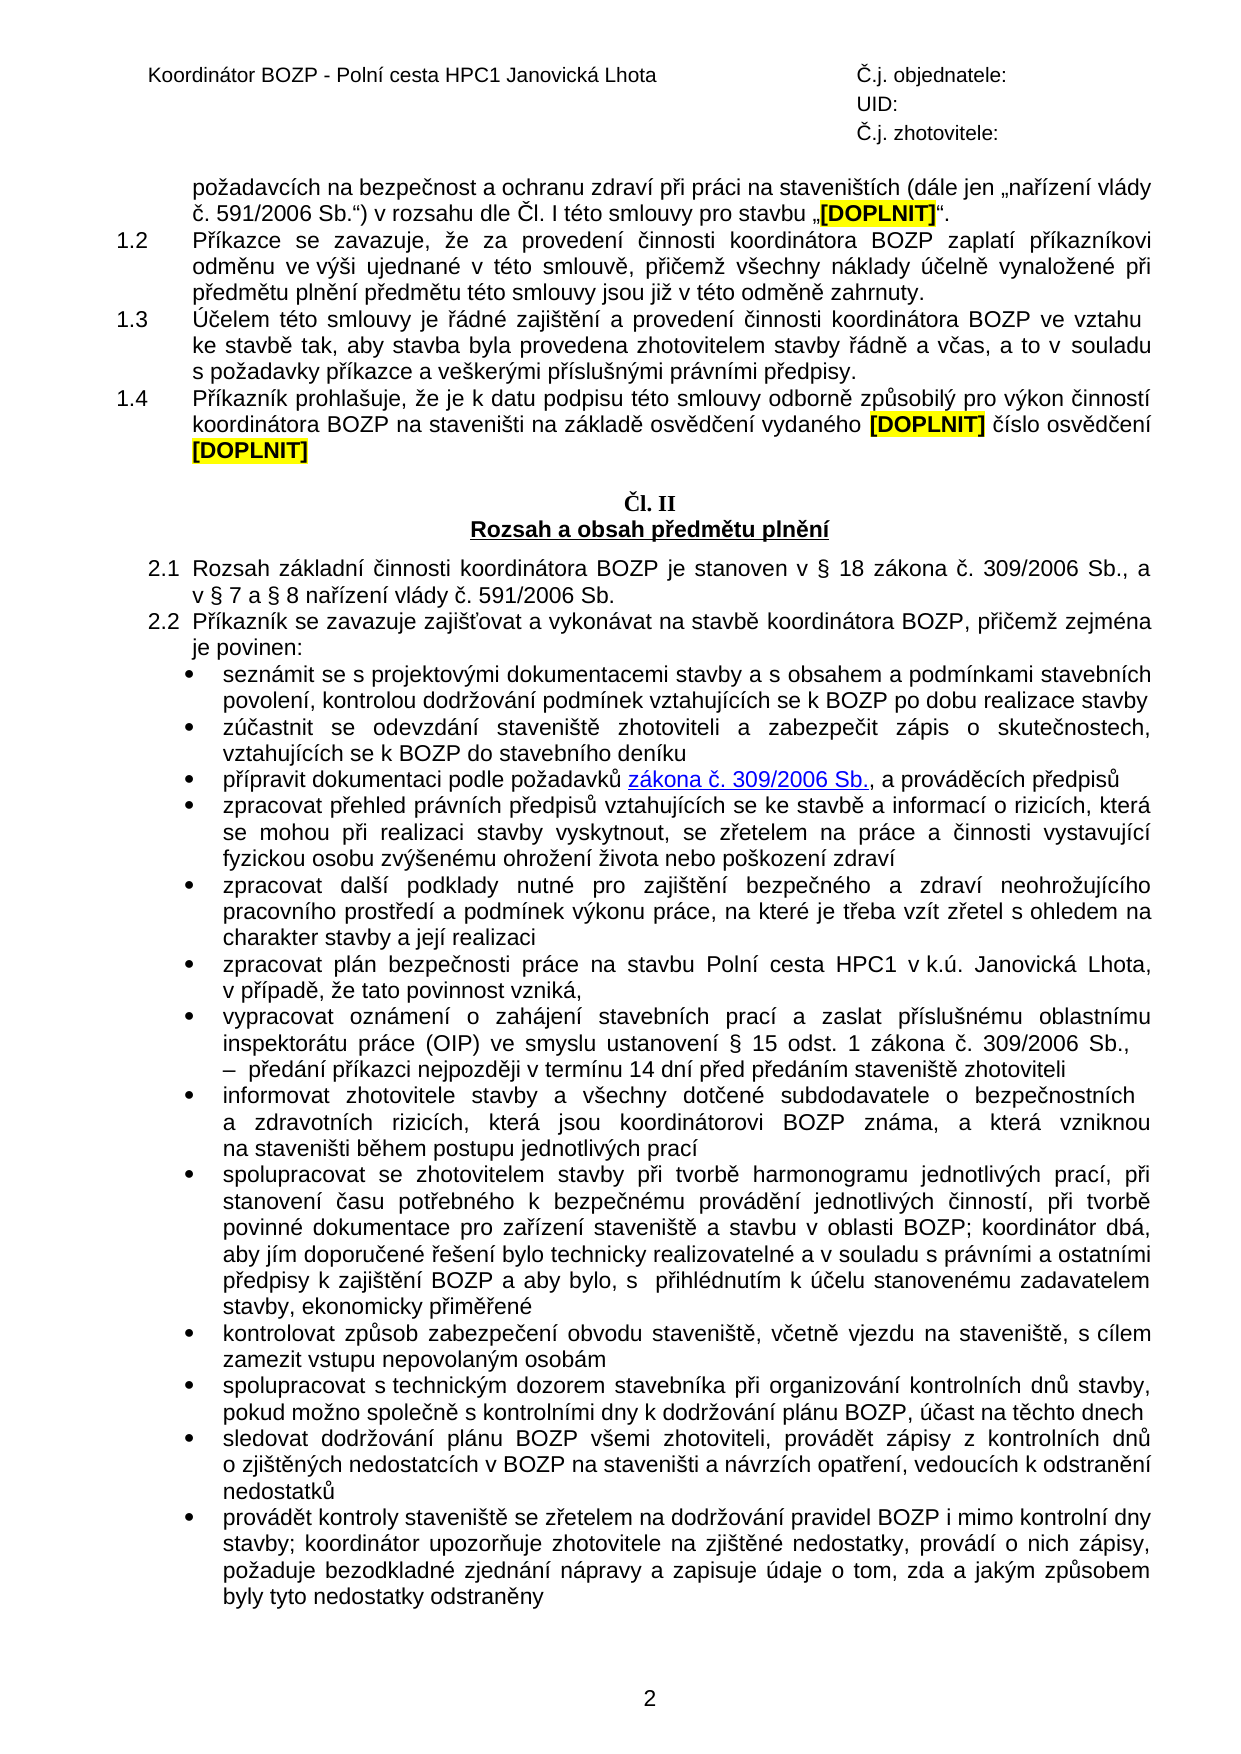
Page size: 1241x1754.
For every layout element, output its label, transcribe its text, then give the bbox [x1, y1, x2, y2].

list vypracovat oznámení o zahájení stavebních prací a zaslat příslušnému oblastnímu inspektorátu práce (OIP) ve smyslu ustanovení § 15 odst. 1 zákona č. 309/2006 Sb., – předání příkazci nejpozději v termínu 14 dní před předáním staveniště zhotoviteli [185, 1003, 1152, 1082]
list Účelem této smlouvy je řádné zajištění a provedení činnosti koordinátora BOZP ve vztahu ke stavbě tak, aby stavba byla provedena zhotovitelem stavby řádně a včas, a to v souladu s požadavky příkazce a veškerými příslušnými právními předpisy. [148, 306, 1152, 385]
list přípravit dokumentaci podle požadavků zákona č. 309/2006 Sb., a prováděcích předpisů [185, 766, 1152, 792]
list I [148, 490, 1152, 516]
list Příkazník prohlašuje, že je k datu podpisu této smlouvy odborně způsobilý pro výkon činností koordinátora BOZP na staveništi na základě osvědčení vydaného [DOPLNIT] číslo osvědčení [DOPLNIT] [148, 385, 1152, 464]
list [148, 174, 1152, 227]
list Rozsah základní činnosti koordinátora BOZP je stanoven v § 18 zákona č. 309/2006 Sb., a v § 7 a § 8 nařízení vlády č. 591/2006 Sb. [148, 555, 1152, 608]
list Příkazník se zavazuje zajišťovat a vykonávat na stavbě koordinátora BOZP, přičemž zejména je povinen: [148, 608, 1152, 661]
list informovat zhotovitele stavby a všechny dotčené subdodavatele o bezpečnostních a zdravotních rizicích, která jsou koordinátorovi BOZP známa, a která vzniknou na staveništi během postupu jednotlivých prací [185, 1082, 1152, 1161]
list kontrolovat způsob zabezpečení obvodu staveniště, včetně vjezdu na staveniště, s cílem zamezit vstupu nepovolaným osobám [185, 1319, 1152, 1372]
list zpracovat další podklady nutné pro zajištění bezpečného a zdraví neohrožujícího pracovního prostředí a podmínek výkonu práce, na které je třeba vzít zřetel s ohledem na charakter stavby a její realizaci [185, 872, 1152, 951]
list zpracovat plán bezpečnosti práce na stavbu Polní cesta HPC1 v k.ú. Janovická Lhota, v případě, že tato povinnost vzniká, [185, 951, 1152, 1003]
list zúčastnit se odevzdání staveniště zhotoviteli a zabezpečit zápis o skutečnostech, vztahujících se k BOZP do stavebního deníku [185, 713, 1152, 766]
list spolupracovat s technickým dozorem stavebníka při organizování kontrolních dnů stavby, pokud možno společně s kontrolními dny k dodržování plánu BOZP, účast na těchto dnech [185, 1372, 1152, 1425]
list Příkazce se zavazuje, že za provedení činnosti koordinátora BOZP zaplatí příkazníkovi odměnu ve výši ujednané v této smlouvě, přičemž všechny náklady účelně vynaložené při předmětu plnění předmětu této smlouvy jsou již v této odměně zahrnuty. [148, 227, 1152, 306]
list spolupracovat se zhotovitelem stavby při tvorbě harmonogramu jednotlivých prací, při stanovení času potřebného k bezpečnému provádění jednotlivých činností, při tvorbě povinné dokumentace pro zařízení staveniště a stavbu v oblasti BOZP; koordinátor dbá, aby jím doporučené řešení bylo technicky realizovatelné a v souladu s právními a ostatními předpisy k zajištění BOZP a aby bylo, s přihlédnutím k účelu stanovenému zadavatelem stavby, ekonomicky přiměřené [185, 1161, 1152, 1319]
list Rozsah a obsah předmětu plnění [148, 516, 1152, 543]
list sledovat dodržování plánu BOZP všemi zhotoviteli, provádět zápisy z kontrolních dnů o zjištěných nedostatcích v BOZP na staveništi a návrzích opatření, vedoucích k odstranění nedostatků [185, 1425, 1152, 1504]
list zpracovat přehled právních předpisů vztahujících se ke stavbě a informací o rizicích, která se mohou při realizaci stavby vyskytnout, se zřetelem na práce a činnosti vystavující fyzickou osobu zvýšenému ohrožení života nebo poškození zdraví [185, 792, 1152, 872]
list seznámit se s projektovými dokumentacemi stavby a s obsahem a podmínkami stavebních povolení, kontrolou dodržování podmínek vztahujících se k BOZP po dobu realizace stavby [185, 661, 1152, 713]
list provádět kontroly staveniště se zřetelem na dodržování pravidel BOZP i mimo kontrolní dny stavby; koordinátor upozorňuje zhotovitele na zjištěné nedostatky, provádí o nich zápisy, požaduje bezodkladné zjednání nápravy a zapisuje údaje o tom, zda a jakým způsobem byly tyto nedostatky odstraněny [185, 1504, 1152, 1609]
